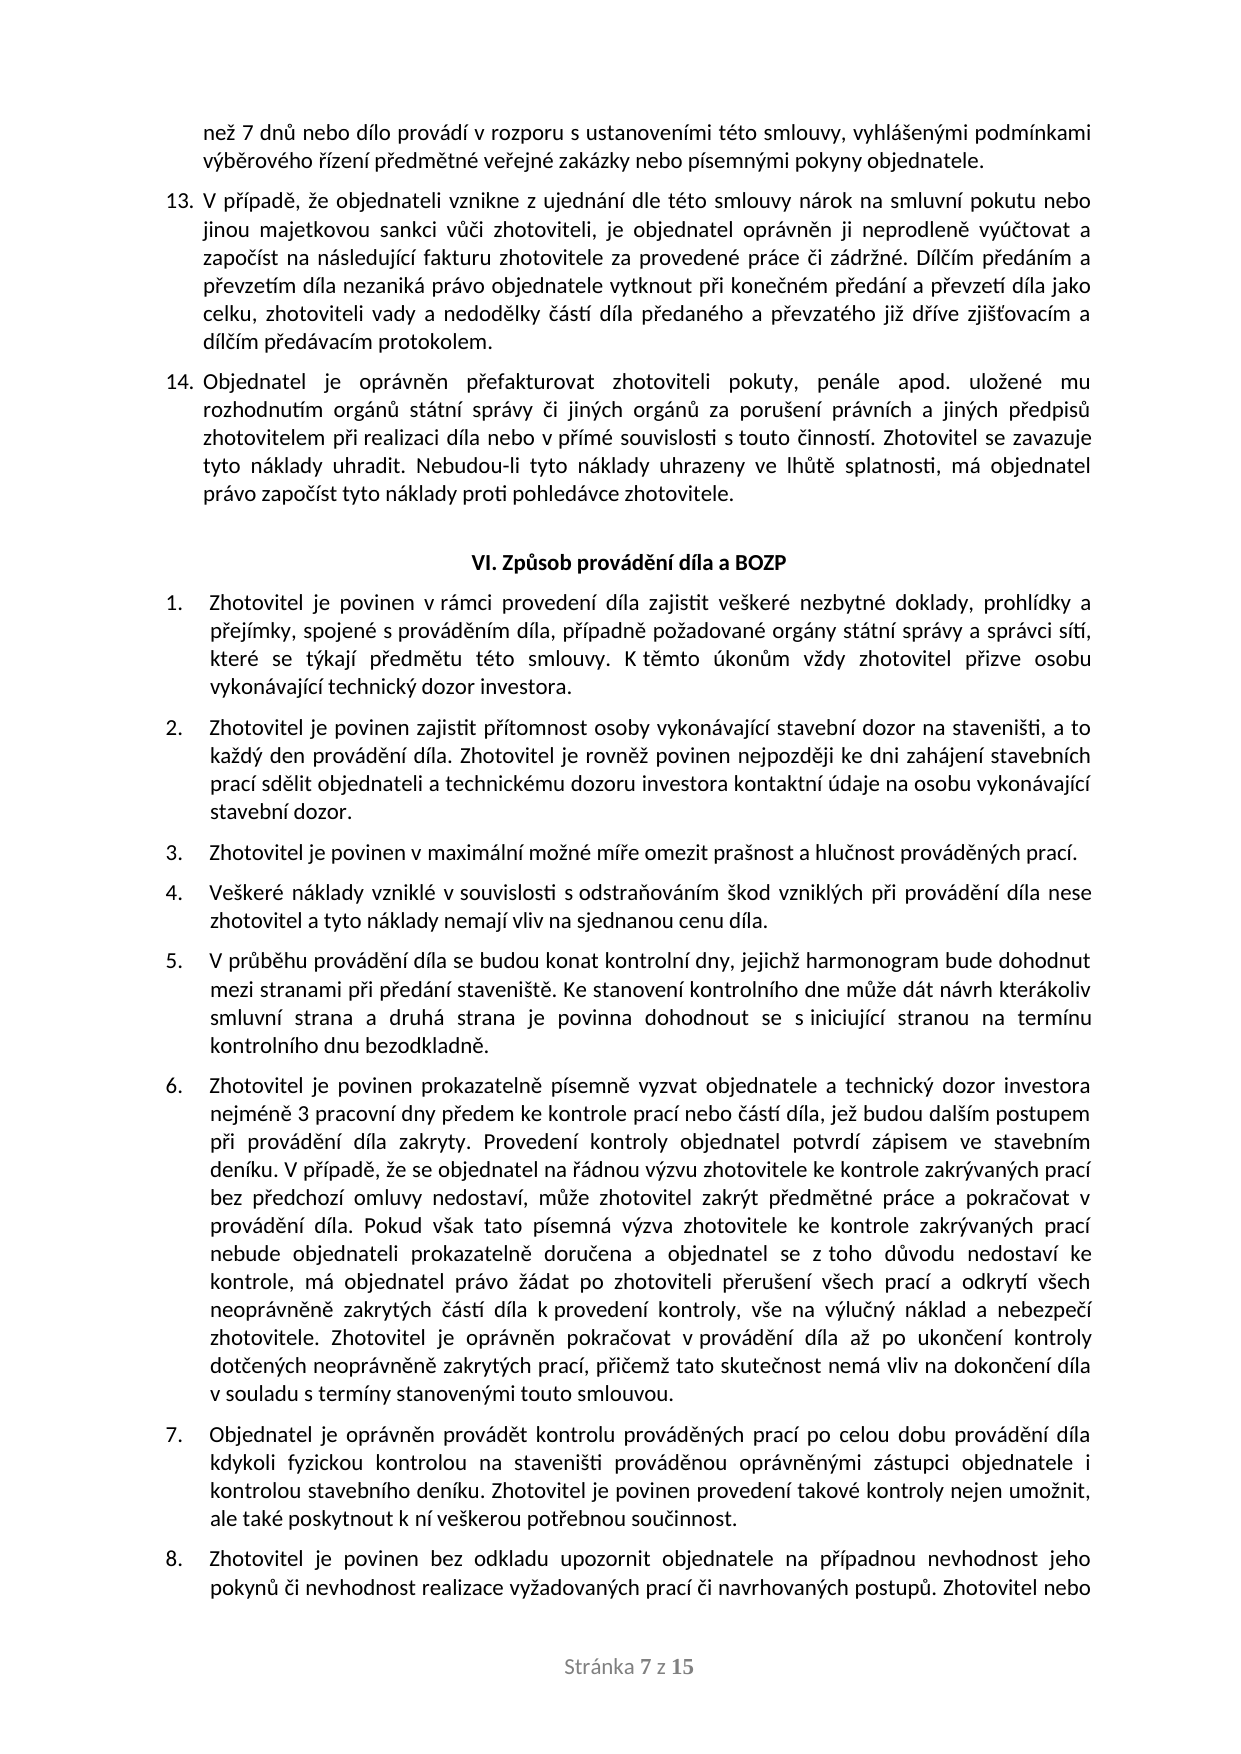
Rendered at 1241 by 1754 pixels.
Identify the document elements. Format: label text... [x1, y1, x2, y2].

text VI. Způsob provádění díla a BOZP [165, 548, 1092, 576]
list V případě, že objednateli vznikne z ujednání dle této smlouvy nárok na smluvní pokutu nebo jinou majetkovou sankci vůči zhotoviteli, je objednatel oprávněn ji neprodleně vyúčtovat a započíst na následující fakturu zhotovitele za provedené práce či zádržné. Dílčím předáním a převzetím díla nezaniká právo objednatele vytknout při konečném předání a převzetí díla jako celku, zhotoviteli vady a nedodělky částí díla předaného a převzatého již dříve zjišťovacím a dílčím předávacím protokolem. [165, 187, 1092, 355]
list Zhotovitel je povinen zajistit přítomnost osoby vykonávající stavební dozor na staveništi, a to každý den provádění díla. Zhotovitel je rovněž povinen nejpozději ke dni zahájení stavebních prací sdělit objednateli a technickému dozoru investora kontaktní údaje na osobu vykonávající stavební dozor. [165, 713, 1092, 825]
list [165, 1544, 1092, 1601]
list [165, 118, 1092, 174]
list V průběhu provádění díla se budou konat kontrolní dny, jejichž harmonogram bude dohodnut mezi stranami při předání staveniště. Ke stanovení kontrolního dne může dát návrh kterákoliv smluvní strana a druhá strana je povinna dohodnout se s iniciující stranou na termínu kontrolního dnu bezodkladně. [165, 947, 1092, 1059]
list Objednatel je oprávněn provádět kontrolu prováděných prací po celou dobu provádění díla kdykoli fyzickou kontrolou na staveništi prováděnou oprávněnými zástupci objednatele i kontrolou stavebního deníku. Zhotovitel je povinen provedení takové kontroly nejen umožnit, ale také poskytnout k ní veškerou potřebnou součinnost. [165, 1420, 1092, 1532]
list Zhotovitel je povinen v maximální možné míře omezit prašnost a hlučnost prováděných prací. [165, 838, 1092, 866]
list Veškeré náklady vzniklé v souvislosti s odstraňováním škod vzniklých při provádění díla nese zhotovitel a tyto náklady nemají vliv na sjednanou cenu díla. [165, 878, 1092, 934]
list Objednatel je oprávněn přefakturovat zhotoviteli pokuty, penále apod. uložené mu rozhodnutím orgánů státní správy či jiných orgánů za porušení právních a jiných předpisů zhotovitelem při realizaci díla nebo v přímé souvislosti s touto činností. Zhotovitel se zavazuje tyto náklady uhradit. Nebudou-li tyto náklady uhrazeny ve lhůtě splatnosti, má objednatel právo započíst tyto náklady proti pohledávce zhotovitele. [165, 367, 1092, 507]
list Zhotovitel je povinen prokazatelně písemně vyzvat objednatele a technický dozor investora nejméně 3 pracovní dny předem ke kontrole prací nebo částí díla, jež budou dalším postupem při provádění díla zakryty. Provedení kontroly objednatel potvrdí zápisem ve stavebním deníku. V případě, že se objednatel na řádnou výzvu zhotovitele ke kontrole zakrývaných prací bez předchozí omluvy nedostaví, může zhotovitel zakrýt předmětné práce a pokračovat v provádění díla. Pokud však tato písemná výzva zhotovitele ke kontrole zakrývaných prací nebude objednateli prokazatelně doručena a objednatel se z toho důvodu nedostaví ke kontrole, má objednatel právo žádat po zhotoviteli přerušení všech prací a odkrytí všech neoprávněně zakrytých částí díla k provedení kontroly, vše na výlučný náklad a nebezpečí zhotovitele. Zhotovitel je oprávněn pokračovat v provádění díla až po ukončení kontroly dotčených neoprávněně zakrytých prací, přičemž tato skutečnost nemá vliv na dokončení díla v souladu s termíny stanovenými touto smlouvou. [165, 1071, 1092, 1407]
list Zhotovitel je povinen v rámci provedení díla zajistit veškeré nezbytné doklady, prohlídky a přejímky, spojené s prováděním díla, případně požadované orgány státní správy a správci sítí, které se týkají předmětu této smlouvy. K těmto úkonům vždy zhotovitel přizve osobu vykonávající technický dozor investora. [165, 588, 1092, 701]
